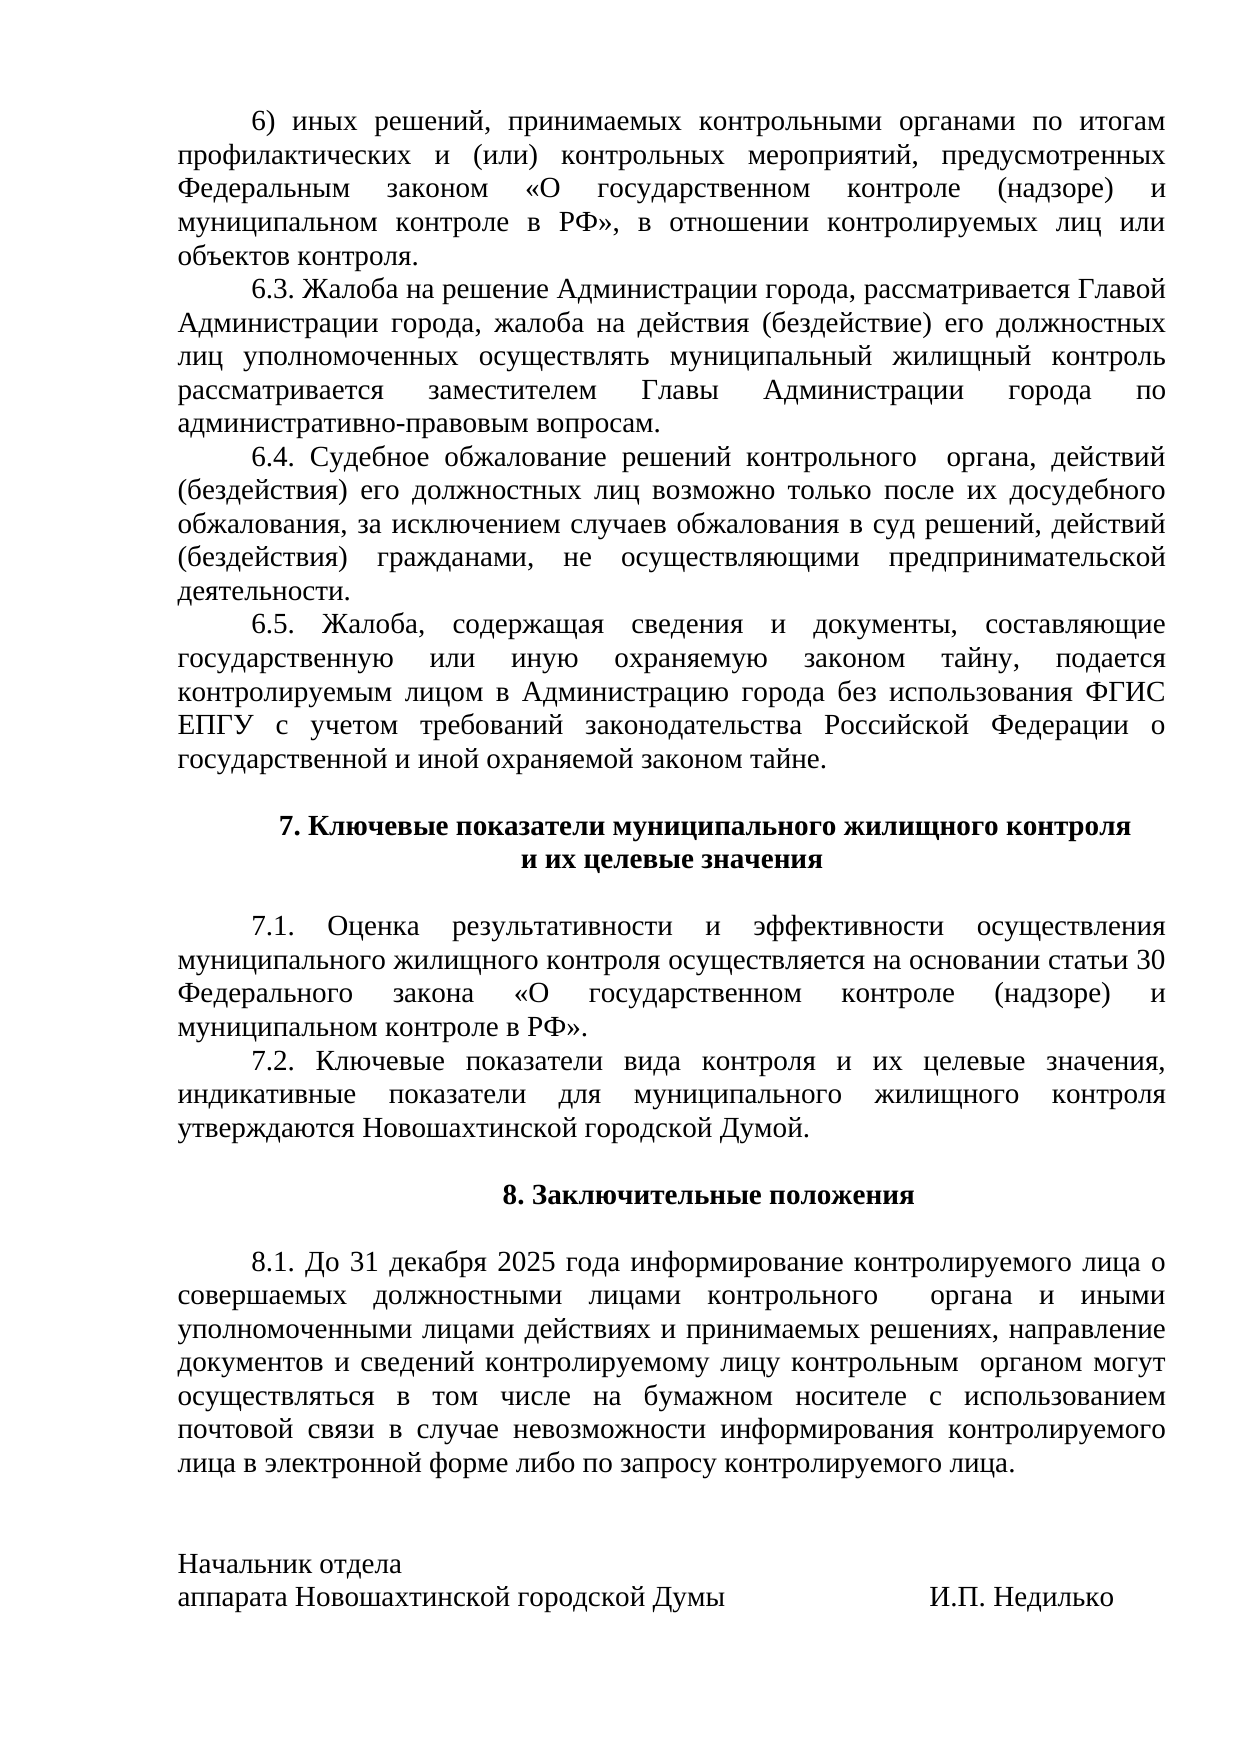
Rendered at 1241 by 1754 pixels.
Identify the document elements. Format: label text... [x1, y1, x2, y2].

text 7.2. Ключевые показатели вида контроля и их целевые значения, индикативные показатели для муниципального жилищного контроля утверждаются Новошахтинской городской Думой. [177, 1043, 1167, 1143]
text 6.3. Жалоба на решение Администрации города, рассматривается Главой Администрации города, жалоба на действия (бездействие) его должностных лиц уполномоченных осуществлять муниципальный жилищный контроль рассматривается заместителем Главы Администрации города по административно-правовым вопросам. [177, 271, 1167, 439]
text 6.5. Жалоба, содержащая сведения и документы, составляющие государственную или иную охраняемую законом тайну, подается контролируемым лицом в Администрацию города без использования ФГИС ЕПГУ с учетом требований законодательства Российской Федерации о государственной и иной охраняемой законом тайне. [177, 607, 1167, 774]
text 8.1. До 31 декабря 2025 года информирование контролируемого лица о совершаемых должностными лицами контрольного органа и иными уполномоченными лицами действиях и принимаемых решениях, направление документов и сведений контролируемому лицу контрольным органом могут осуществляться в том числе на бумажном носителе с использованием почтовой связи в случае невозможности информирования контролируемого лица в электронной форме либо по запросу контролируемого лица. [177, 1244, 1167, 1479]
text аппарата Новошахтинской городской Думы И.П. Недилько [177, 1579, 1167, 1613]
text 6) иных решений, принимаемых контрольными органами по итогам профилактических и (или) контрольных мероприятий, предусмотренных Федеральным законом «О государственном контроле (надзоре) и муниципальном контроле в РФ», в отношении контролируемых лиц или объектов контроля. [177, 103, 1167, 271]
text 8. Заключительные положения [177, 1177, 1167, 1210]
text 7.1. Оценка результативности и эффективности осуществления муниципального жилищного контроля осуществляется на основании статьи 30 Федерального закона «О государственном контроле (надзоре) и муниципальном контроле в РФ». [177, 908, 1167, 1043]
text 6.4. Судебное обжалование решений контрольного органа, действий (бездействия) его должностных лиц возможно только после их досудебного обжалования, за исключением случаев обжалования в суд решений, действий (бездействия) гражданами, не осуществляющими предпринимательской деятельности. [177, 439, 1167, 607]
text Начальник отдела [177, 1546, 1167, 1579]
text 7. Ключевые показатели муниципального жилищного контроля и их целевые значения [177, 808, 1167, 875]
